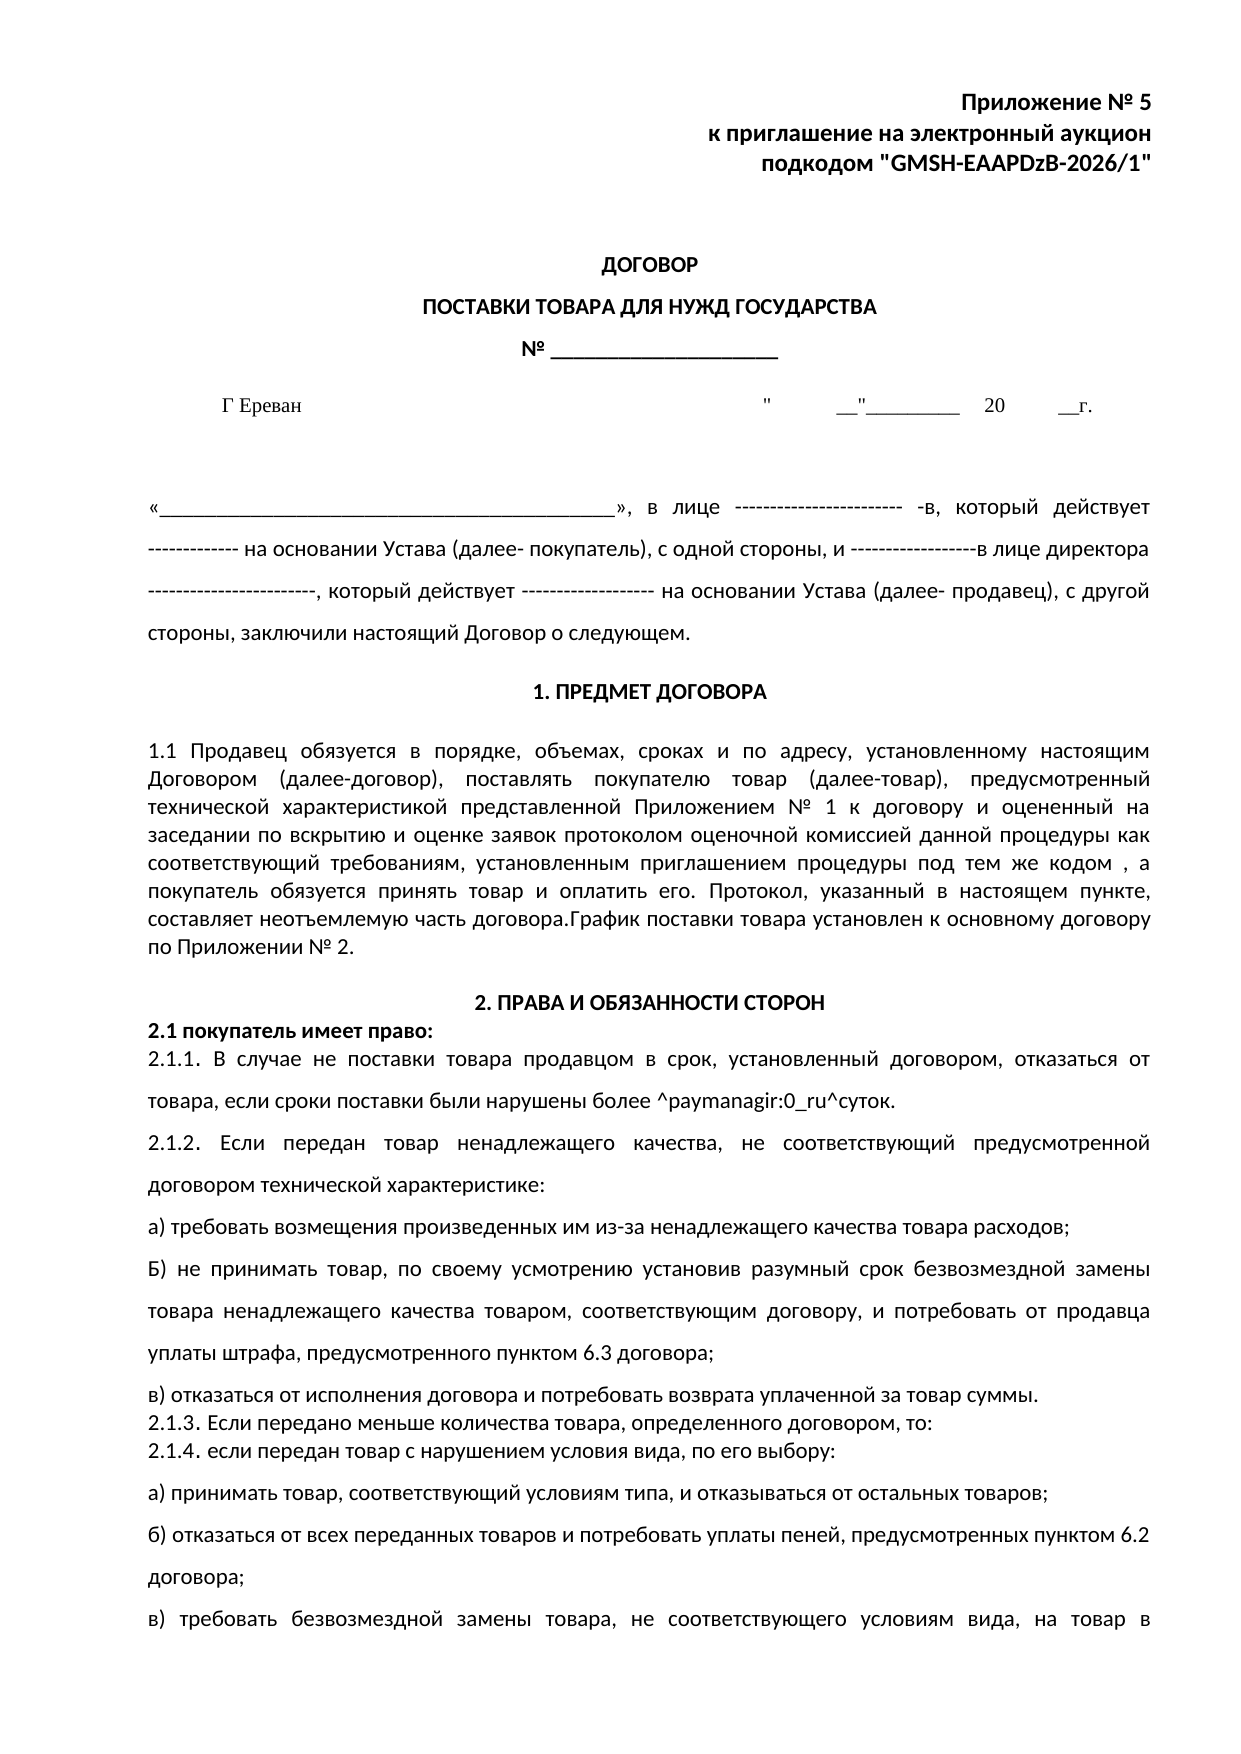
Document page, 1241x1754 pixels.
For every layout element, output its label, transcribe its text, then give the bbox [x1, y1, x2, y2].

text к приглашение на электронный аукцион [177, 117, 1152, 147]
table_header Г Ереван [136, 393, 620, 434]
text в) отказаться от исполнения договора и потребовать возврата уплаченной за товар суммы. [148, 1380, 1152, 1408]
list 2.1.1․ В случае не поставки товара продавцом в срок, установленный договором, отказаться от товара, если сроки поставки были нарушены более ^paymanagir:0_ru^суток. [148, 1044, 1152, 1114]
text 1.1 Продавец обязуется в порядке, объемах, сроках и по адресу, установленному настоящим Договором (далее-договор), поставлять покупателю товар (далее-товар), предусмотренный технической характеристикой представленной Приложением № 1 к договору и оцененный на заседании по вскрытию и оценке заявок протоколом оценочной комиссией данной процедуры как соответствующий требованиям, установленным приглашением процедуры под тем же кодом , а покупатель обязуется принять товар и оплатить его. Протокол, указанный в настоящем пункте, составляет неотъемлемую часть договора.График поставки товара установлен к основному договору по Приложении № 2. [148, 736, 1152, 960]
text 2.1.3․ Если передано меньше количества товара, определенного договором, то: [148, 1408, 1152, 1436]
text 2.1 покупатель имеет право: [148, 1016, 1152, 1044]
list 2.1.2․ Если передан товар ненадлежащего качества, не соответствующий предусмотренной договором технической характеристике: [148, 1128, 1152, 1198]
list а) требовать возмещения произведенных им из-за ненадлежащего качества товара расходов; [148, 1212, 1152, 1240]
list а) принимать товар, соответствующий условиям типа, и отказываться от остальных товаров; [148, 1478, 1152, 1506]
table_header " __"_________ 20 __г. [620, 393, 1104, 434]
text подкодом "GMSH-EAAPDzB-2026/1" [177, 147, 1152, 178]
list б) отказаться от всех переданных товаров и потребовать уплаты пеней, предусмотренных пунктом 6.2 договора; [148, 1520, 1152, 1590]
text № ____________________ [148, 334, 1152, 362]
list 2.1.4․ если передан товар с нарушением условия вида, по его выбору: [148, 1436, 1152, 1464]
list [148, 1604, 1152, 1632]
text ДОГОВОР [148, 251, 1152, 278]
list Б) не принимать товар, по своему усмотрению установив разумный срок безвозмездной замены товара ненадлежащего качества товаром, соответствующим договору, и потребовать от продавца уплаты штрафа, предусмотренного пунктом 6.3 договора; [148, 1254, 1152, 1366]
text «________________________________________», в лице ------------------------ -в, который действует ------------- на основании Устава (далее- покупатель), с одной стороны, и ------------------в лице директора ------------------------, который действует ------------------- на основании Устава (далее- продавец), с другой стороны, заключили настоящий Договор о следующем. [148, 492, 1152, 646]
text ПОСТАВКИ ТОВАРА ДЛЯ НУЖД ГОСУДАРСТВА [148, 292, 1152, 321]
list 2. ПРАВА И ОБЯЗАННОСТИ СТОРОН [148, 988, 1152, 1016]
text 1. ПРЕДМЕТ ДОГОВОРА [148, 677, 1152, 705]
text Приложение № 5 [148, 86, 1152, 117]
